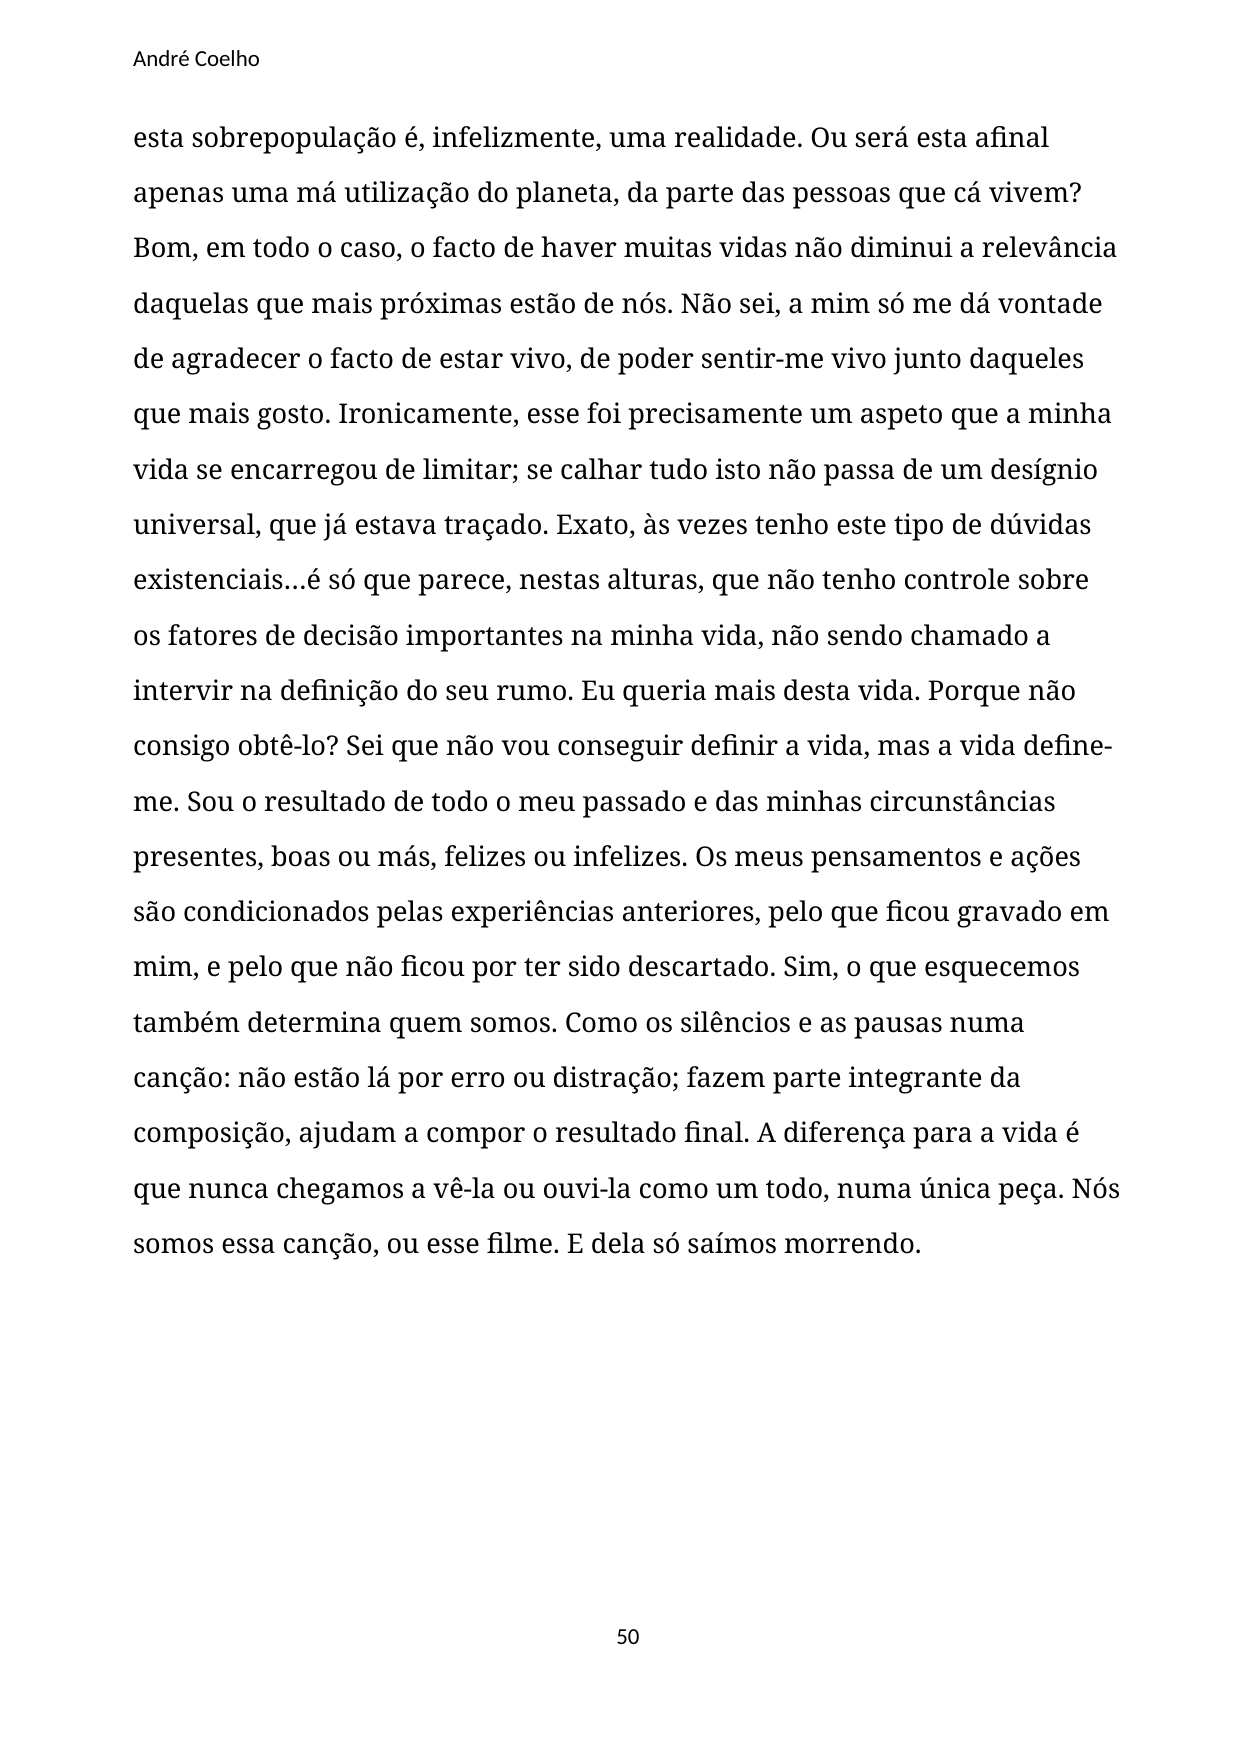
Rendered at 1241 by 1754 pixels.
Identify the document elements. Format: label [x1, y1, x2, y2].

text [133, 118, 1122, 1261]
